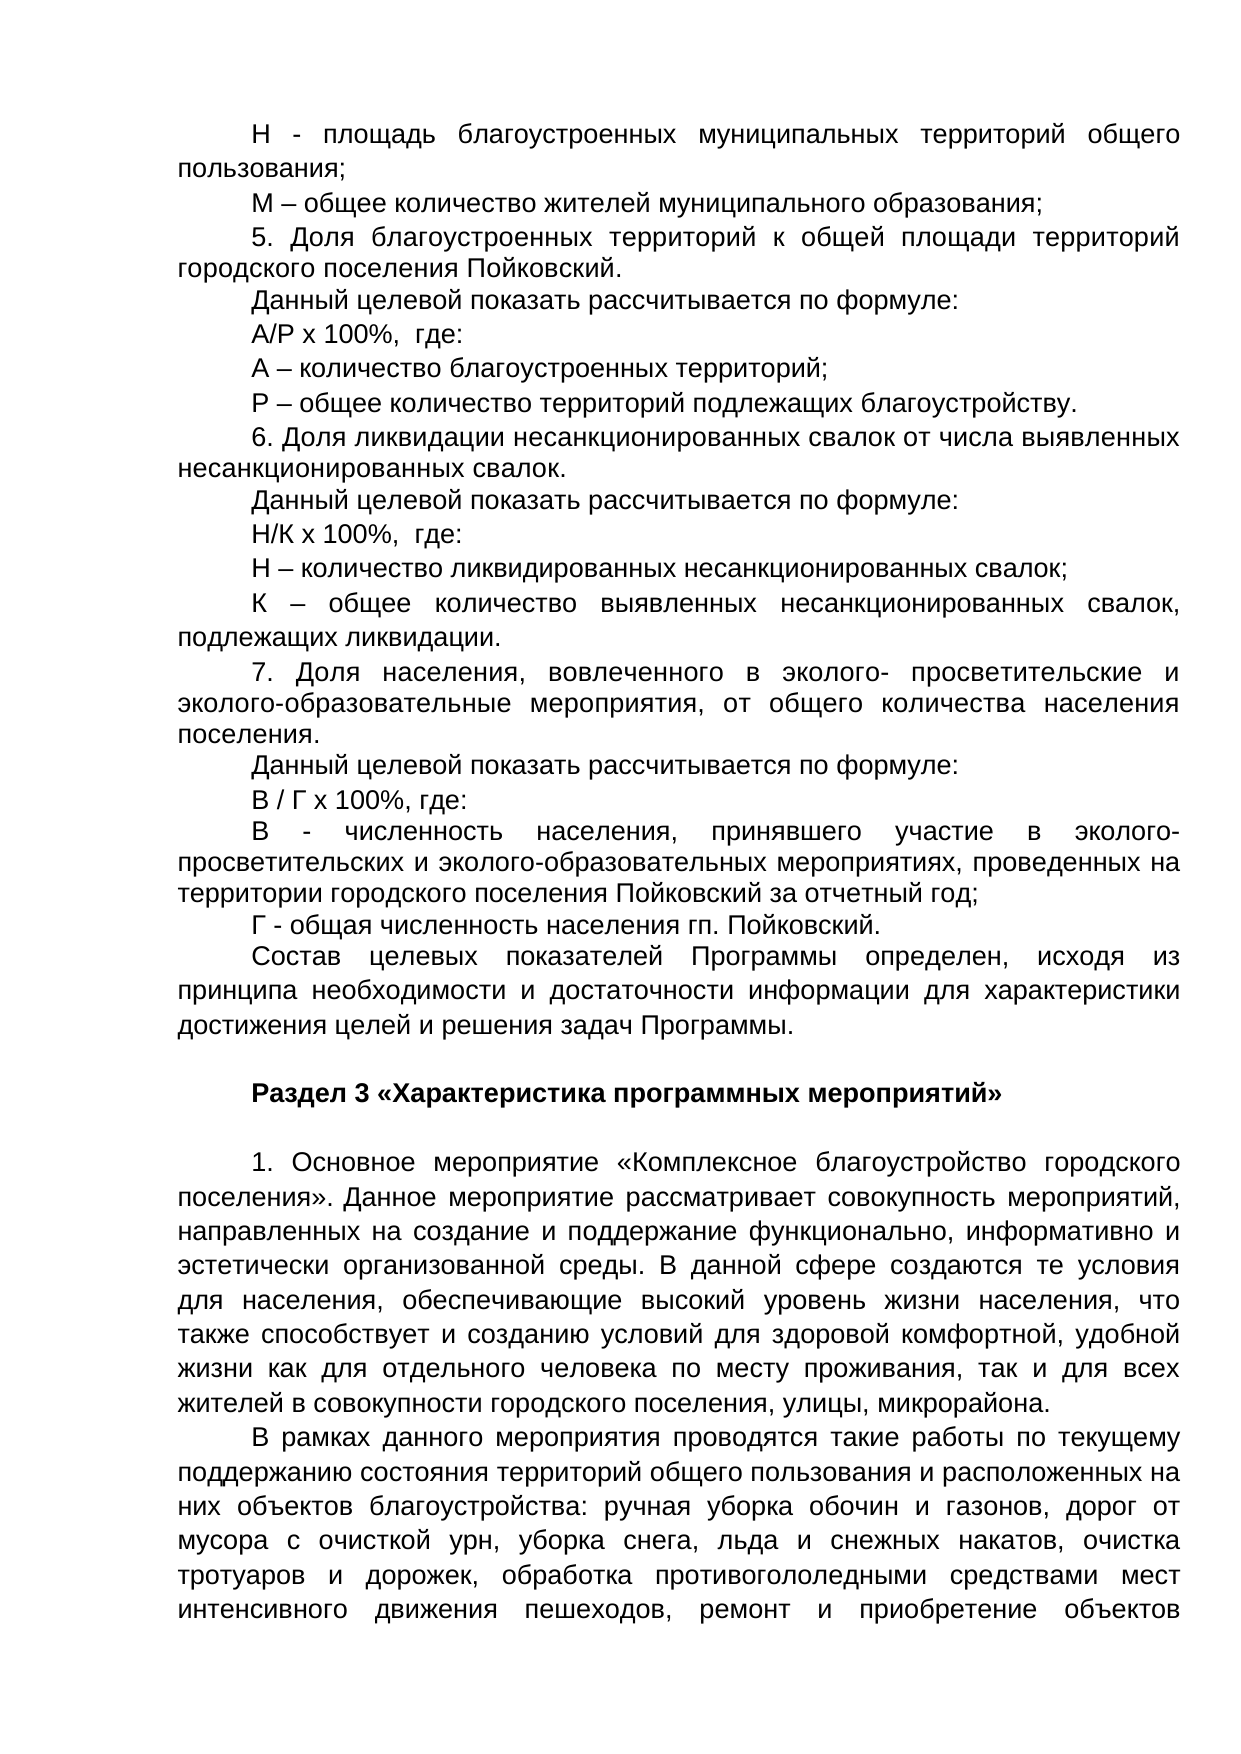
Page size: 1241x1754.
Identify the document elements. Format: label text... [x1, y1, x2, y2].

text В / Г x 100%, где: [177, 784, 1181, 815]
text 5. Доля благоустроенных территорий к общей площади территорий городского поселения Пойковский. [177, 221, 1181, 284]
text Данный целевой показать рассчитывается по формуле: [177, 749, 1181, 781]
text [177, 1421, 1181, 1624]
text 7. Доля населения, вовлеченного в эколого- просветительские и эколого-образовательные мероприятия, от общего количества населения поселения. [177, 656, 1181, 749]
text Н/К x 100%, где: [177, 518, 1181, 549]
text В - численность населения, принявшего участие в эколого-просветительских и эколого-образовательных мероприятиях, проведенных на территории городского поселения Пойковский за отчетный год; [177, 815, 1181, 909]
text Н – количество ликвидированных несанкционированных свалок; [177, 552, 1181, 584]
text Раздел 3 «Характеристика программных мероприятий» [177, 1077, 1181, 1109]
text Данный целевой показать рассчитывается по формуле: [177, 284, 1181, 315]
text Данный целевой показать рассчитывается по формуле: [177, 484, 1181, 515]
text Н - площадь благоустроенных муниципальных территорий общего пользования; [177, 118, 1181, 184]
text Состав целевых показателей Программы определен, исходя из принципа необходимости и достаточности информации для характеристики достижения целей и решения задач Программы. [177, 940, 1181, 1040]
text А/Р x 100%, где: [177, 318, 1181, 349]
text А – количество благоустроенных территорий; [177, 352, 1181, 384]
text Г - общая численность населения гп. Пойковский. [177, 909, 1181, 940]
text 6. Доля ликвидации несанкционированных свалок от числа выявленных несанкционированных свалок. [177, 421, 1181, 484]
text 1. Основное мероприятие «Комплексное благоустройство городского поселения». Данное мероприятие рассматривает совокупность мероприятий, направленных на создание и поддержание функционально, информативно и эстетически организованной среды. В данной сфере создаются те условия для населения, обеспечивающие высокий уровень жизни населения, что также способствует и созданию условий для здоровой комфортной, удобной жизни как для отдельного человека по месту проживания, так и для всех жителей в совокупности городского поселения, улицы, микрорайона. [177, 1146, 1181, 1418]
text К – общее количество выявленных несанкционированных свалок, подлежащих ликвидации. [177, 587, 1181, 652]
text Р – общее количество территорий подлежащих благоустройству. [177, 387, 1181, 418]
text М – общее количество жителей муниципального образования; [177, 187, 1181, 218]
